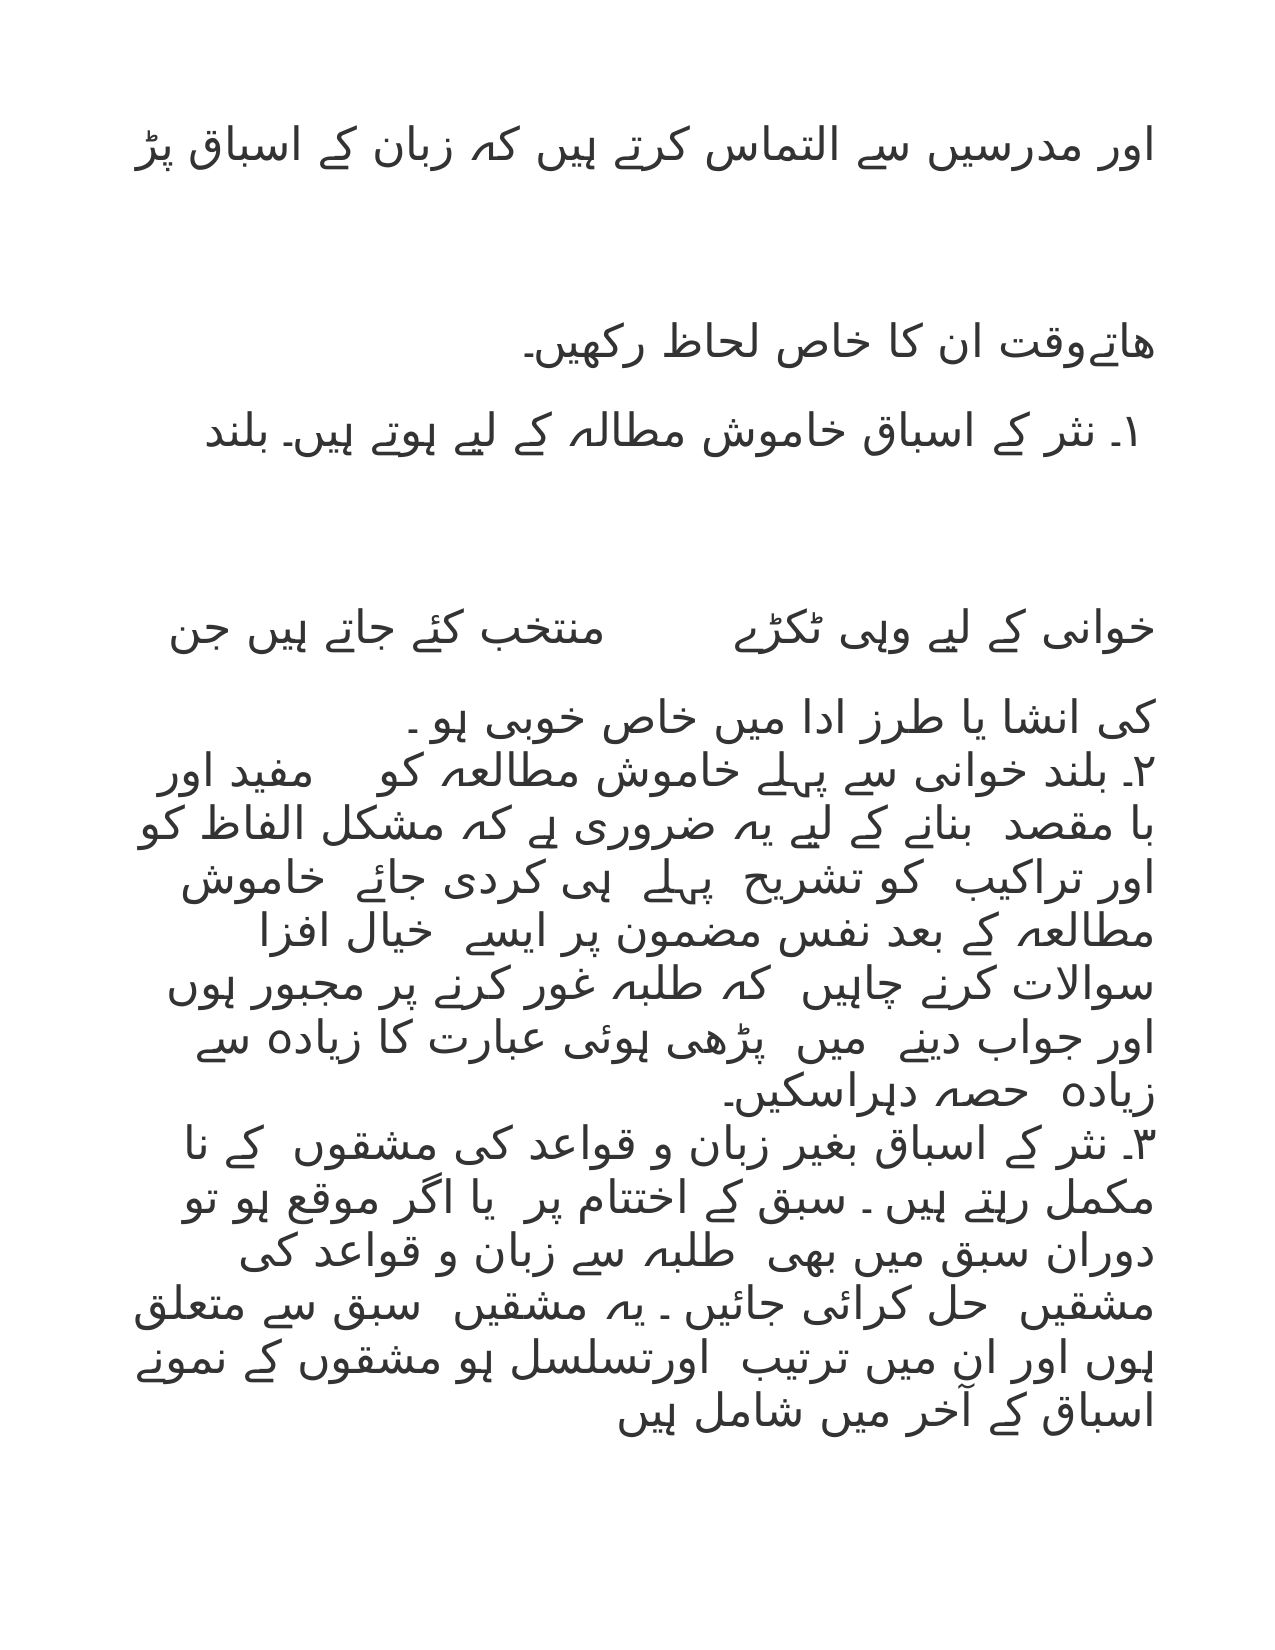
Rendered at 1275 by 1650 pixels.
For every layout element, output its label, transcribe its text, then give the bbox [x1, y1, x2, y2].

text ۲۔ بلند خوانی سے پہلے خاموش مطالعہ کو مفید اور با مقصد بنانے کے لیے یہ ضروری ہے کہ مشکل الفاظ کو اور تراکیب کو تشریح پہلے ہی کردی جائے خاموش مطالعہ کے بعد نفس مضمون پر ایسے خیال افزا سوالات کرنے چاہیں کہ طلبہ غور کرنے پر مجبور ہوں اور جواب دینے میں پڑھی ہوئی عبارت کا زیادہ سے زیادہ حصہ دہراسکیں۔ [118, 744, 1157, 1117]
text ۱۔ نثر کے اسباق خاموش مطالہ کے لیے ہوتے ہیں۔ بلند خوانی کے لیے وہی ٹکڑے منتخب کئے جاتے ہیں جن کی انشا یا طرز ادا میں خاص خوبی ہو ۔ [118, 404, 1157, 744]
text ۳۔ نثر کے اسباق بغیر زبان و قواعد کی مشقوں کے نا مکمل رہتے ہیں ۔ سبق کے اختتام پر یا اگر موقع ہو تو دوران سبق میں بھی طلبہ سے زبان و قواعد کی مشقیں حل کرائی جائیں ۔ یہ مشقیں سبق سے متعلق ہوں اور ان میں ترتیب اورتسلسل ہو مشقوں کے نمونے اسباق کے آخر میں شامل ہیں [118, 1117, 1157, 1437]
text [118, 118, 1157, 404]
